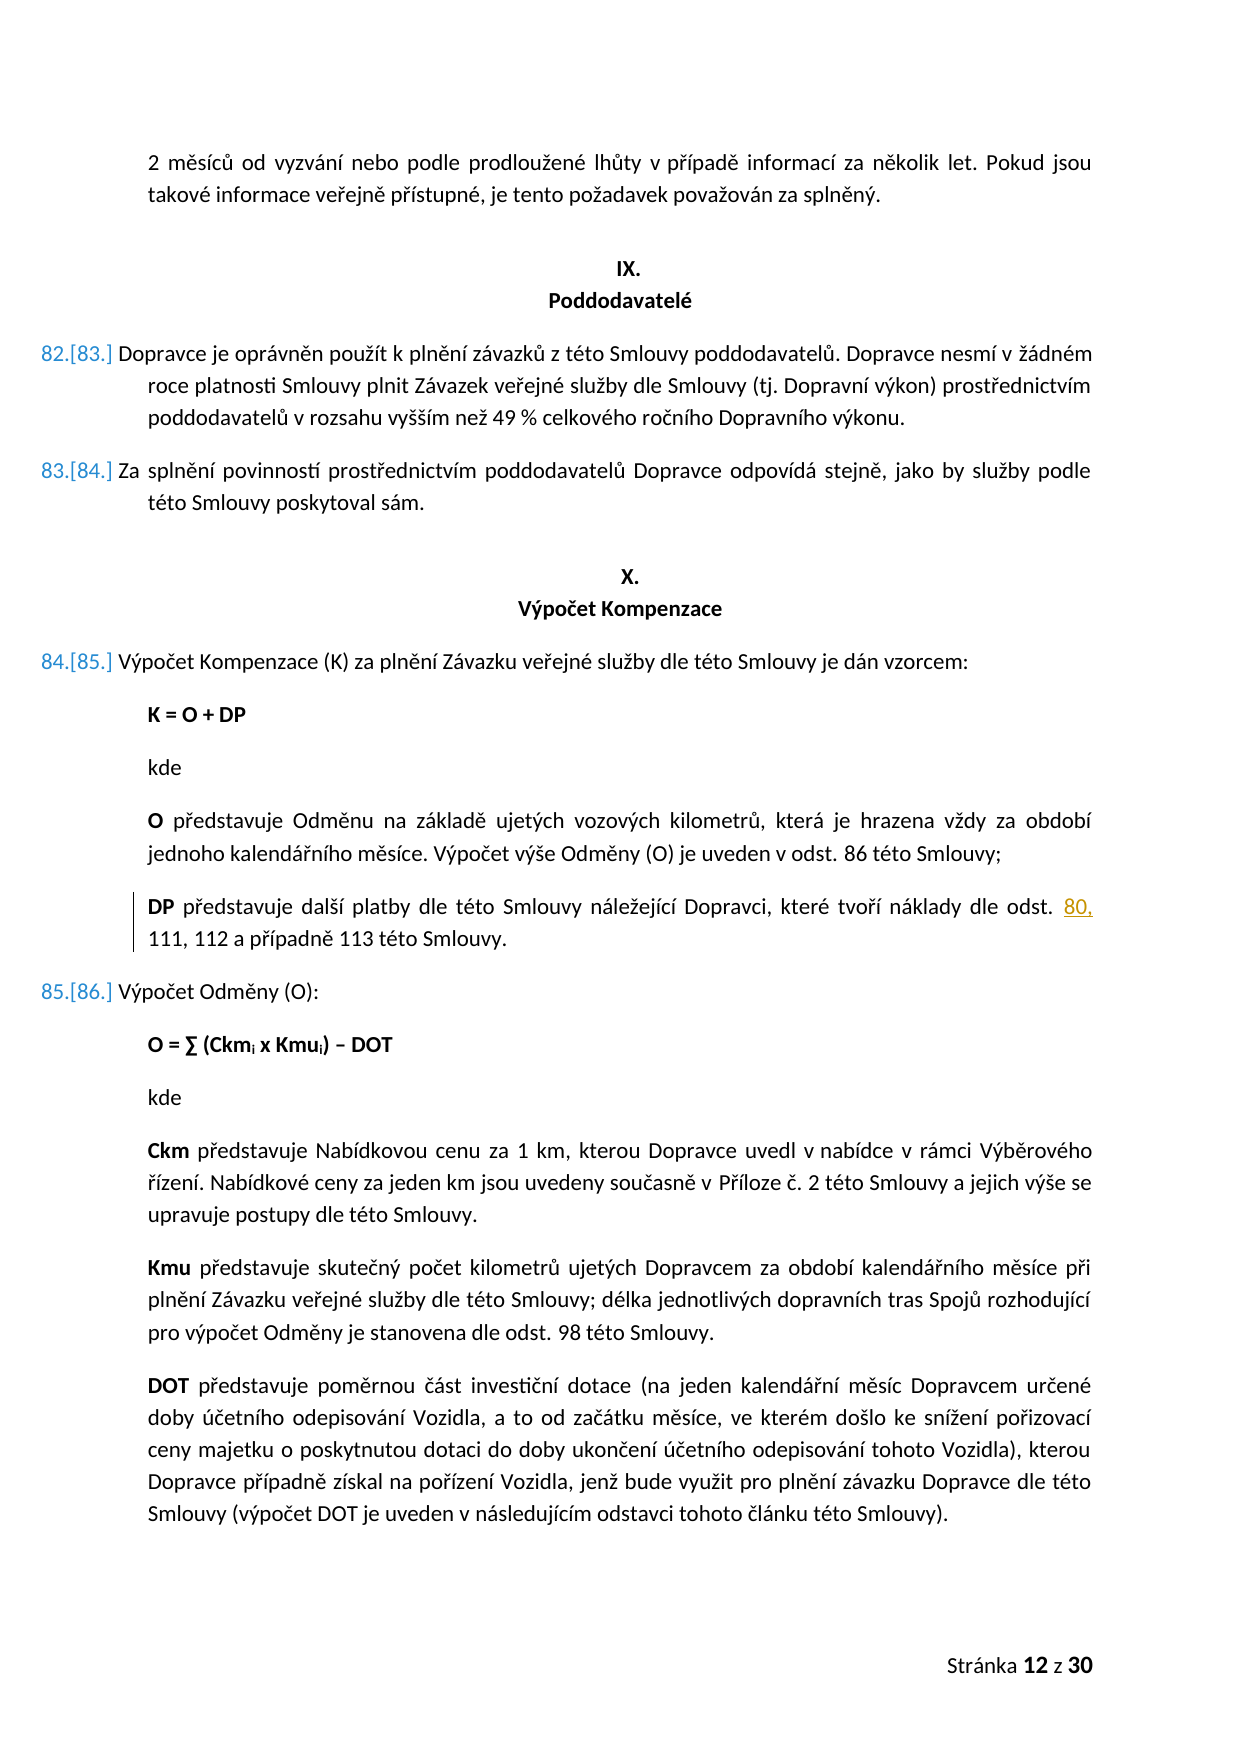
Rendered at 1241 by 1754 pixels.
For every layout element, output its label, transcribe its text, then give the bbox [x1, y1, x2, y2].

list kde [148, 753, 1093, 782]
list DP představuje další platby dle této Smlouvy náležející Dopravci, které tvoří náklady dle odst. 111, 112 a případně 113 této Smlouvy. [148, 892, 1093, 952]
text Za splnění povinností prostřednictvím poddodavatelů Dopravce odpovídá stejně, jako by služby podle této Smlouvy poskytoval sám. [118, 456, 1093, 516]
text Poddodavatelé [148, 286, 1093, 314]
list O představuje Odměnu na základě ujetých vozových kilometrů, která je hrazena vždy za období jednoho kalendářního měsíce. Výpočet výše Odměny (O) je uveden v odst. 86 této Smlouvy; [148, 807, 1093, 867]
text Výpočet Odměny (O): [118, 977, 1093, 1005]
list kde [148, 1083, 1093, 1111]
list O = ∑ (Ckmi x Kmui) – DOT [148, 1030, 1093, 1058]
list Ckm představuje Nabídkovou cenu za , kterou Dopravce uvedl v nabídce v rámci Výběrového řízení. Nabídkové ceny za jeden km jsou uvedeny současně v Příloze č. 2 této Smlouvy a jejich výše se upravuje postupy dle této Smlouvy. [148, 1136, 1093, 1228]
list Kmu představuje skutečný počet kilometrů ujetých Dopravcem za období kalendářního měsíce při plnění Závazku veřejné služby dle této Smlouvy; délka jednotlivých dopravních tras Spojů rozhodující pro výpočet Odměny je stanovena dle odst. 98 této Smlouvy. [148, 1253, 1093, 1346]
text Výpočet Kompenzace (K) za plnění Závazku veřejné služby dle této Smlouvy je dán vzorcem: [118, 647, 1093, 676]
text Dopravce je oprávněn použít k plnění závazků z této Smlouvy poddodavatelů. Dopravce nesmí v žádném roce platnosti Smlouvy plnit Závazek veřejné služby dle Smlouvy (tj. Dopravní výkon) prostřednictvím poddodavatelů v rozsahu vyšším než 49 % celkového ročního Dopravního výkonu. [118, 339, 1093, 431]
list DOT představuje poměrnou část investiční dotace (na jeden kalendářní měsíc Dopravcem určené doby účetního odepisování Vozidla, a to od začátku měsíce, ve kterém došlo ke snížení pořizovací ceny majetku o poskytnutou dotaci do doby ukončení účetního odepisování tohoto Vozidla), kterou Dopravce případně získal na pořízení Vozidla, jenž bude využit pro plnění závazku Dopravce dle této Smlouvy (výpočet DOT je uveden v následujícím odstavci tohoto článku této Smlouvy). [148, 1371, 1093, 1528]
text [118, 148, 1093, 208]
text Výpočet Kompenzace [148, 594, 1093, 622]
list K = O + DP [148, 701, 1093, 728]
